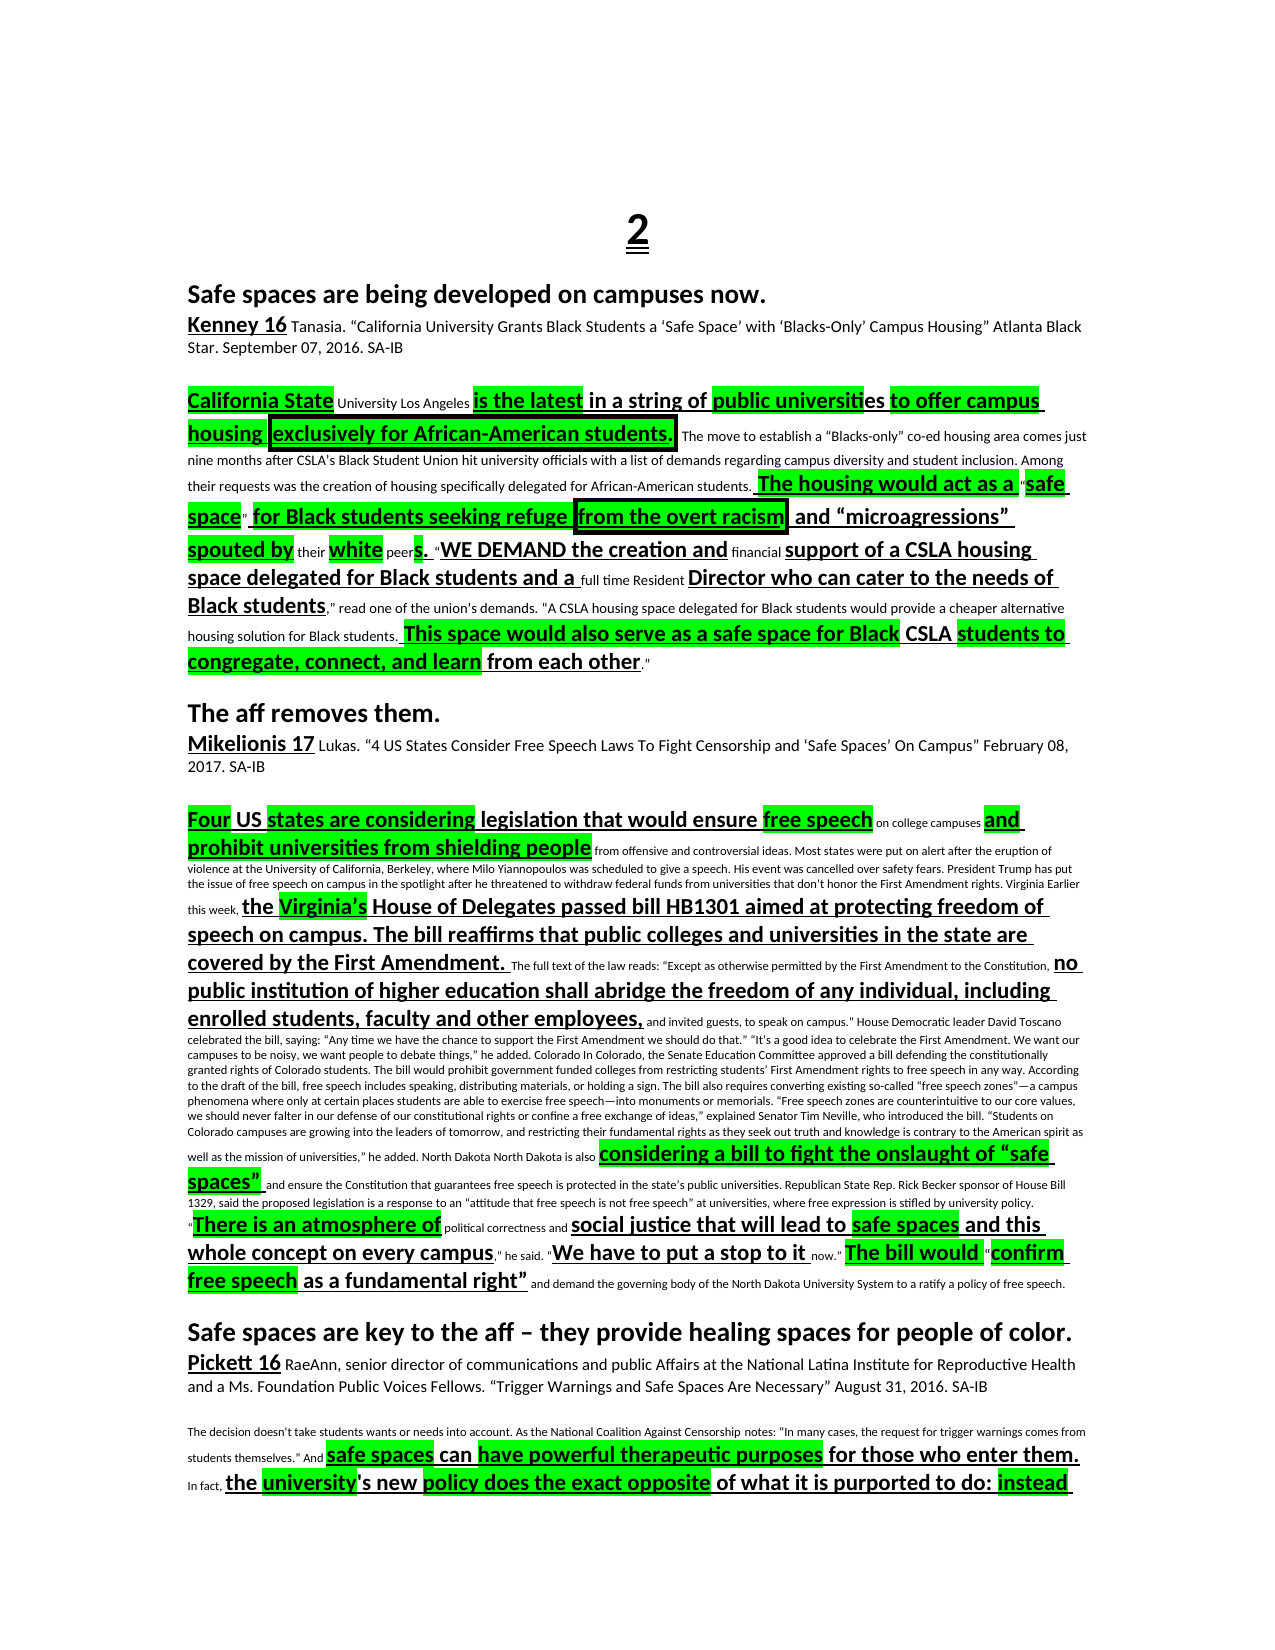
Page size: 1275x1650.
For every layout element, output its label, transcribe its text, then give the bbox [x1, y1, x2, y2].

text Pickett 16 RaeAnn, senior director of communications and public Affairs at the National Latina Institute for Reproductive Health and a Ms. Foundation Public Voices Fellows. “Trigger Warnings and Safe Spaces Are Necessary” August 31, 2016. SA-IB [187, 1348, 1087, 1397]
text Four US states are considering legislation that would ensure free speech on college campuses and prohibit universities from shielding people from offensive and controversial ideas. Most states were put on alert after the eruption of violence at the University of California, Berkeley, where Milo Yiannopoulos was scheduled to give a speech. His event was cancelled over safety fears. President Trump has put the issue of free speech on campus in the spotlight after he threatened to withdraw federal funds from universities that don’t honor the First Amendment rights. Virginia Earlier this week, the Virginia’s House of Delegates passed bill HB1301 aimed at protecting freedom of speech on campus. The bill reaffirms that public colleges and universities in the state are covered by the First Amendment. The full text of the law reads: “Except as otherwise permitted by the First Amendment to the Constitution, no public institution of higher education shall abridge the freedom of any individual, including enrolled students, faculty and other employees, and invited guests, to speak on campus.” House Democratic leader David Toscano celebrated the bill, saying: “Any time we have the chance to support the First Amendment we should do that.” “It’s a good idea to celebrate the First Amendment. We want our campuses to be noisy, we want people to debate things,” he added. Colorado In Colorado, the Senate Education Committee approved a bill defending the constitutionally granted rights of Colorado students. The bill would prohibit government funded colleges from restricting students’ First Amendment rights to free speech in any way. According to the draft of the bill, free speech includes speaking, distributing materials, or holding a sign. The bill also requires converting existing so-called “free speech zones”—a campus phenomena where only at certain places students are able to exercise free speech—into monuments or memorials. “Free speech zones are counterintuitive to our core values, we should never falter in our defense of our constitutional rights or confine a free exchange of ideas,” explained Senator Tim Neville, who introduced the bill. “Students on Colorado campuses are growing into the leaders of tomorrow, and restricting their fundamental rights as they seek out truth and knowledge is contrary to the American spirit as well as the mission of universities,” he added. North Dakota North Dakota is also considering a bill to fight the onslaught of “safe spaces” and ensure the Constitution that guarantees free speech is protected in the state’s public universities. Republican State Rep. Rick Becker sponsor of House Bill 1329, said the proposed legislation is a response to an “attitude that free speech is not free speech” at universities, where free expression is stifled by university policy. “There is an atmosphere of political correctness and social justice that will lead to safe spaces and this whole concept on every campus,” he said. “We have to put a stop to it now.” The bill would “confirm free speech as a fundamental right” and demand the governing body of the North Dakota University System to a ratify a policy of free speech. [187, 805, 1087, 1294]
subtitle Safe spaces are key to the aff – they provide healing spaces for people of color. [187, 1315, 1087, 1348]
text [187, 1425, 1087, 1496]
subtitle The aff removes them. [187, 696, 1087, 729]
text Kenney 16 Tanasia. “California University Grants Black Students a ‘Safe Space’ with ‘Blacks-Only’ Campus Housing” Atlanta Black Star. September 07, 2016. SA-IB [187, 310, 1087, 358]
subtitle Safe spaces are being developed on campuses now. [187, 277, 1087, 310]
subtitle 2 [187, 200, 1087, 256]
text Mikelionis 17 Lukas. “4 US States Consider Free Speech Laws To Fight Censorship and ‘Safe Spaces’ On Campus” February 08, 2017. SA-IB [187, 729, 1087, 777]
text California State University Los Angeles is the latest in a string of public universities to offer campus housing exclusively for African-American students. The move to establish a “Blacks-only” co-ed housing area comes just nine months after CSLA’s Black Student Union hit university officials with a list of demands regarding campus diversity and student inclusion. Among their requests was the creation of housing specifically delegated for African-American students. The housing would act as a “safe space” for Black students seeking refuge from the overt racism and “microagressions” spouted by their white peers. “WE DEMAND the creation and financial support of a CSLA housing space delegated for Black students and a full time Resident Director who can cater to the needs of Black students,” read one of the union’s demands. “A CSLA housing space delegated for Black students would provide a cheaper alternative housing solution for Black students. This space would also serve as a safe space for Black CSLA students to congregate, connect, and learn from each other.” [187, 386, 1087, 675]
